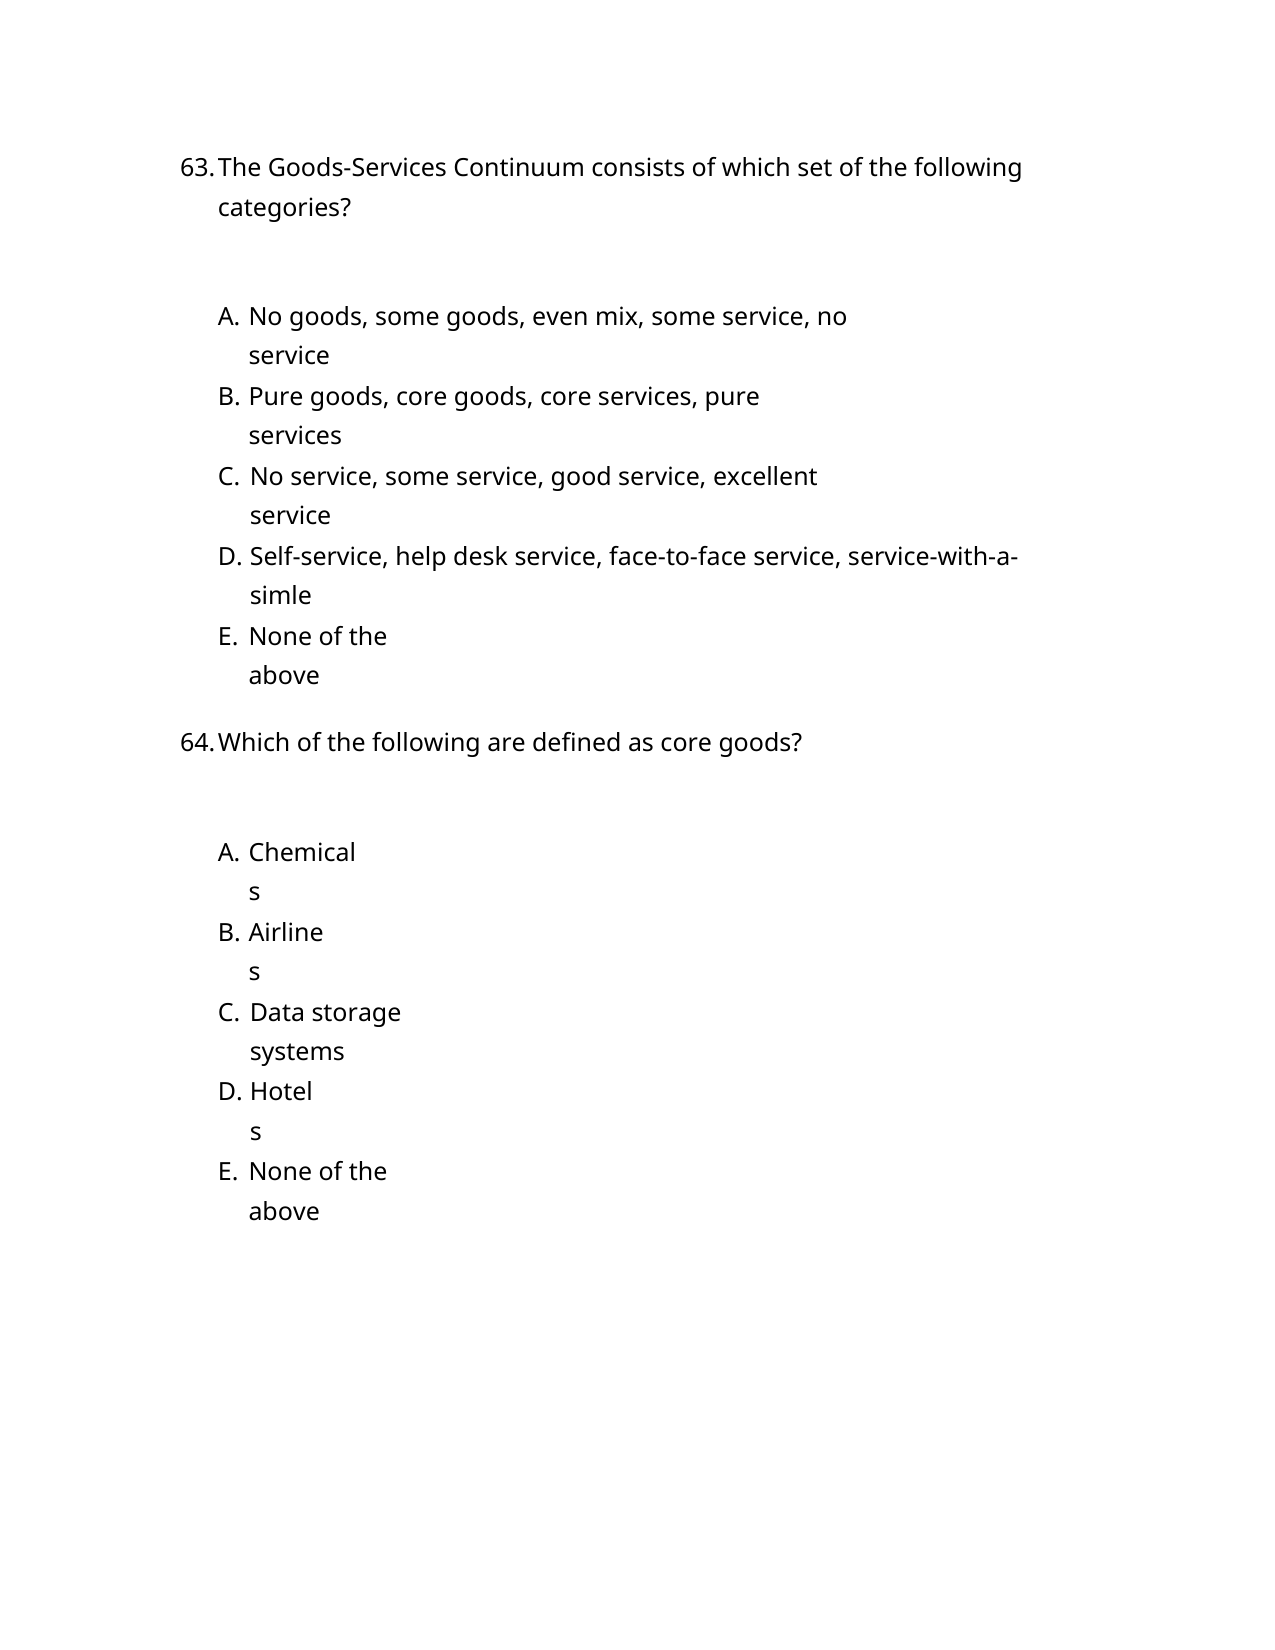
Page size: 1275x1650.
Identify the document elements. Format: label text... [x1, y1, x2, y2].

table_header The Goods-Services Continuum consists of which set of the following categories? [218, 150, 1125, 696]
table_header 64. [180, 725, 218, 1231]
table_header Which of the following are defined as core goods? [218, 725, 1125, 1231]
table_header 63. [180, 150, 218, 696]
